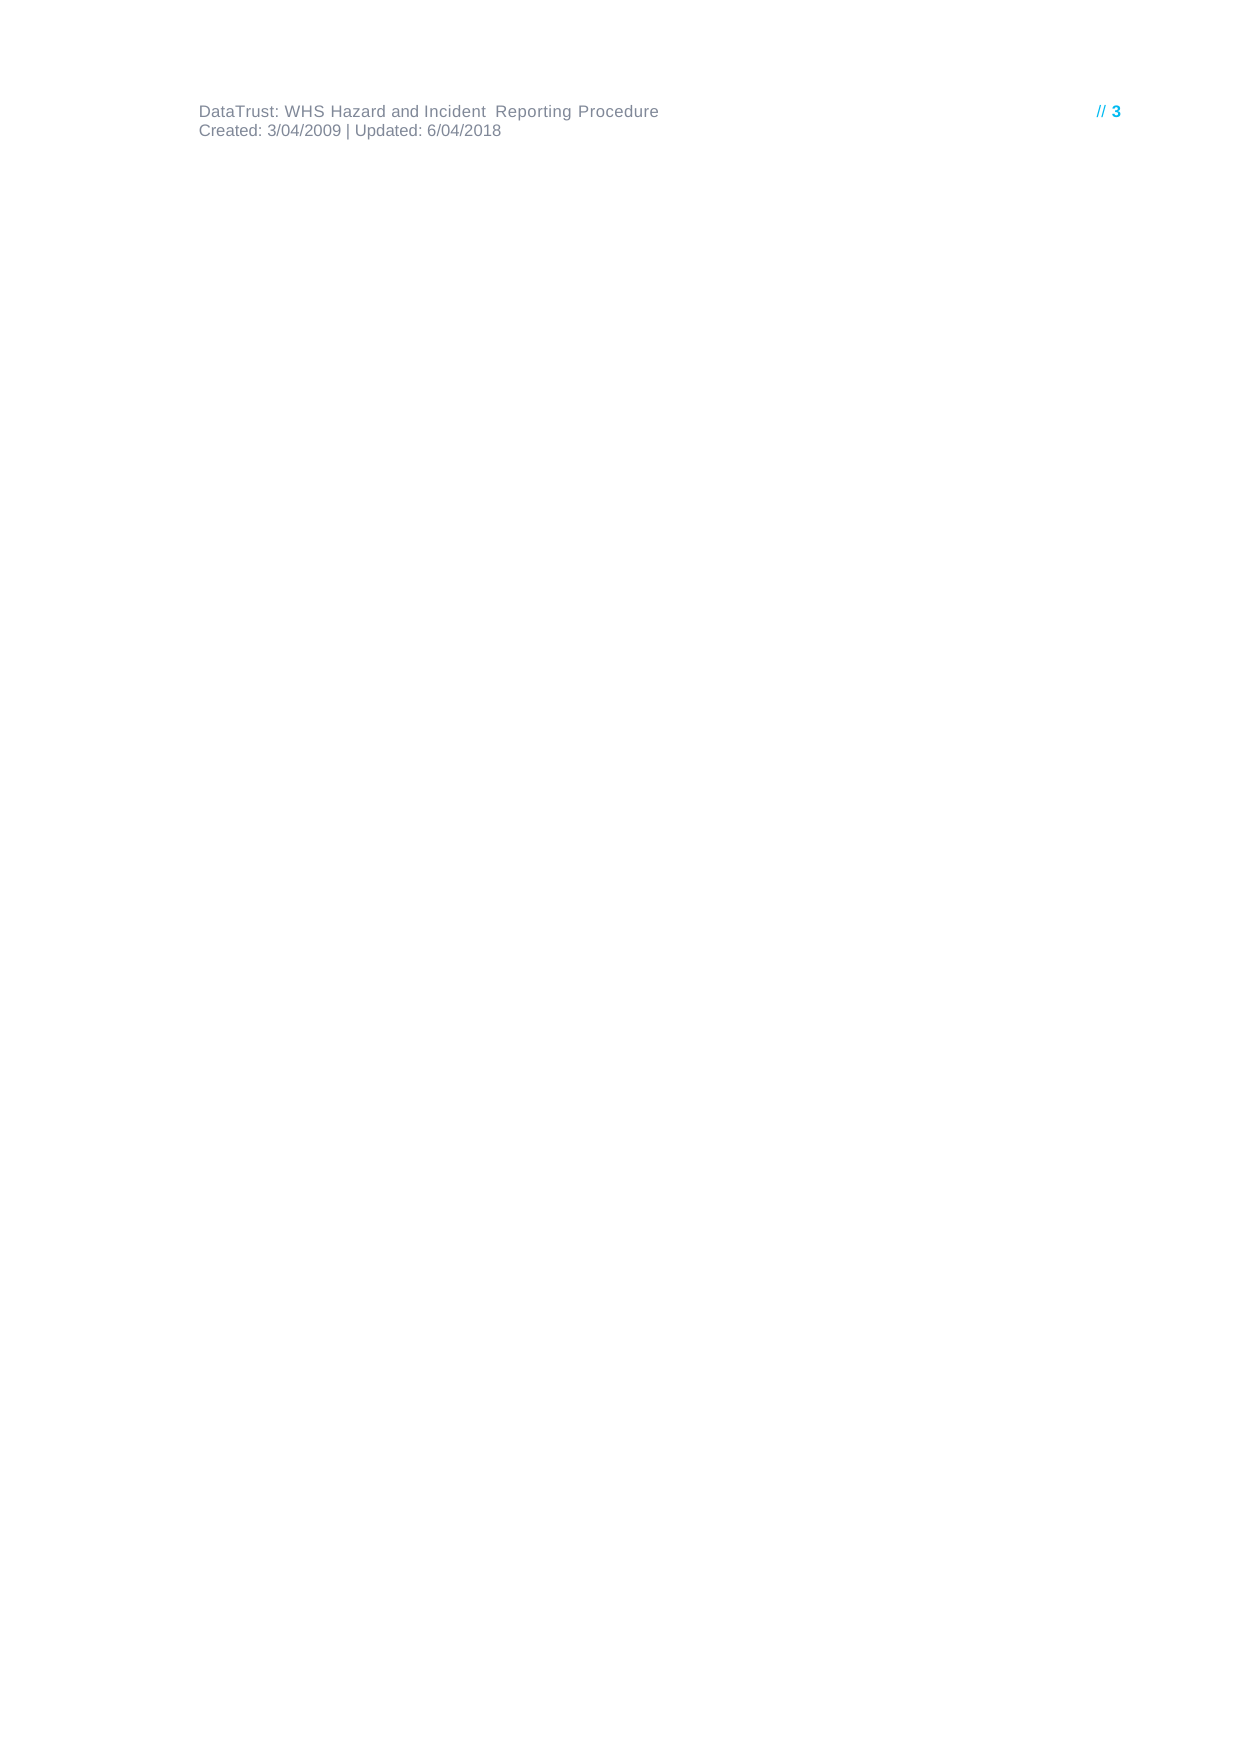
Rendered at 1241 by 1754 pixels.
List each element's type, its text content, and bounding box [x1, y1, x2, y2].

text Created: 3/04/2009 | Updated: 6/04/2018 [198, 121, 1134, 140]
text DataTrust: WHS Hazard and Incident Reporting Procedure // 3 [198, 101, 1134, 121]
